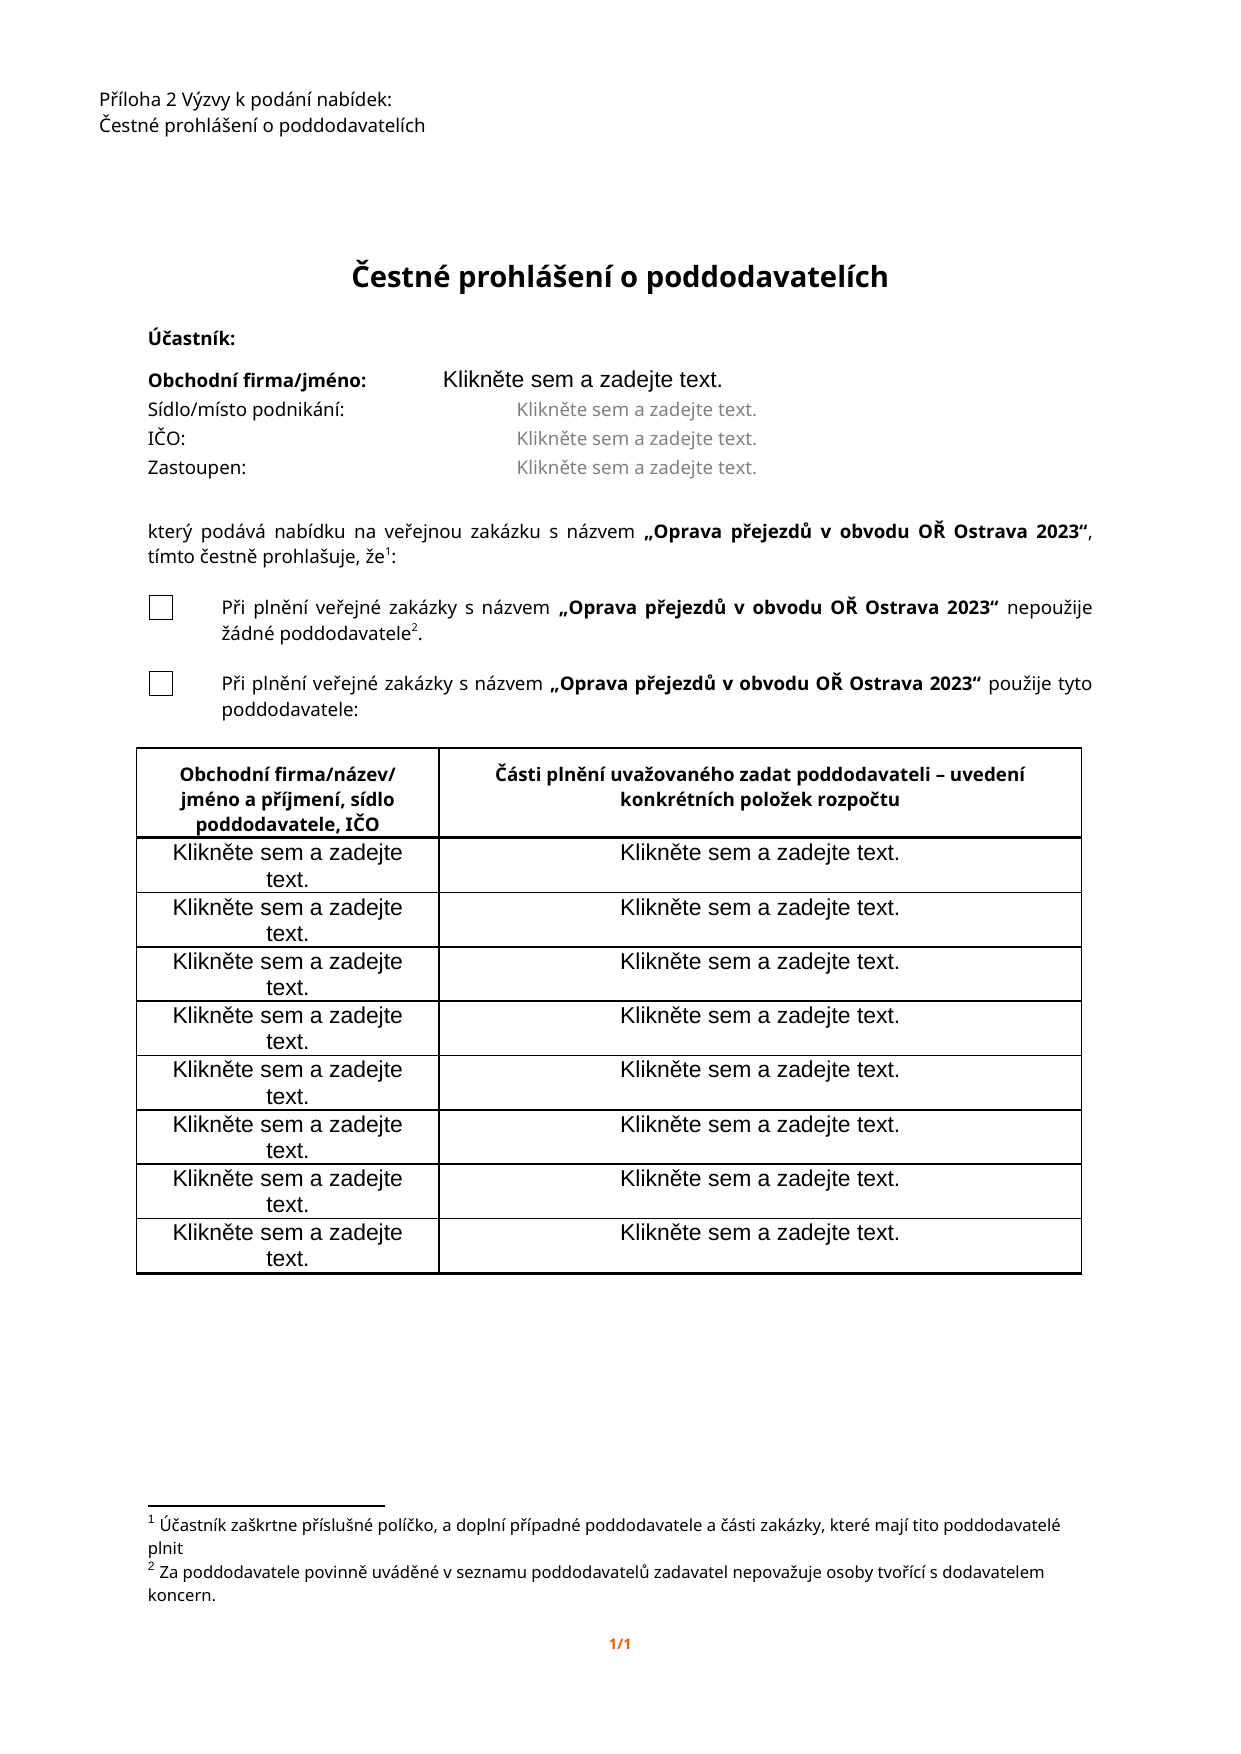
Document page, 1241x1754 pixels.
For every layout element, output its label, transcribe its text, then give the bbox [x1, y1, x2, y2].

text který podává nabídku na veřejnou zakázku s názvem „Oprava přejezdů v obvodu OŘ Ostrava 2023“, tímto čestně prohlašuje, že: [148, 518, 1093, 569]
title Čestné prohlášení o poddodavatelích [148, 256, 1093, 296]
text Účastník: [148, 321, 1093, 352]
table_header Obchodní firma/název/ jméno a příjmení, sídlo poddodavatele, IČO [137, 749, 438, 836]
text Při plnění veřejné zakázky s názvem „Oprava přejezdů v obvodu OŘ Ostrava 2023“ použije tyto poddodavatele: [148, 670, 1093, 721]
text Sídlo/místo podnikání: [148, 393, 1093, 422]
text Obchodní firma/jméno: [148, 364, 1093, 393]
text Při plnění veřejné zakázky s názvem „Oprava přejezdů v obvodu OŘ Ostrava 2023“ nepoužije žádné poddodavatele. [148, 594, 1093, 645]
table_header Části plnění uvažovaného zadat poddodavateli – uvedení konkrétních položek rozpočtu [440, 749, 1081, 836]
text Zastoupen: [148, 451, 1093, 480]
text IČO: [148, 422, 1093, 451]
